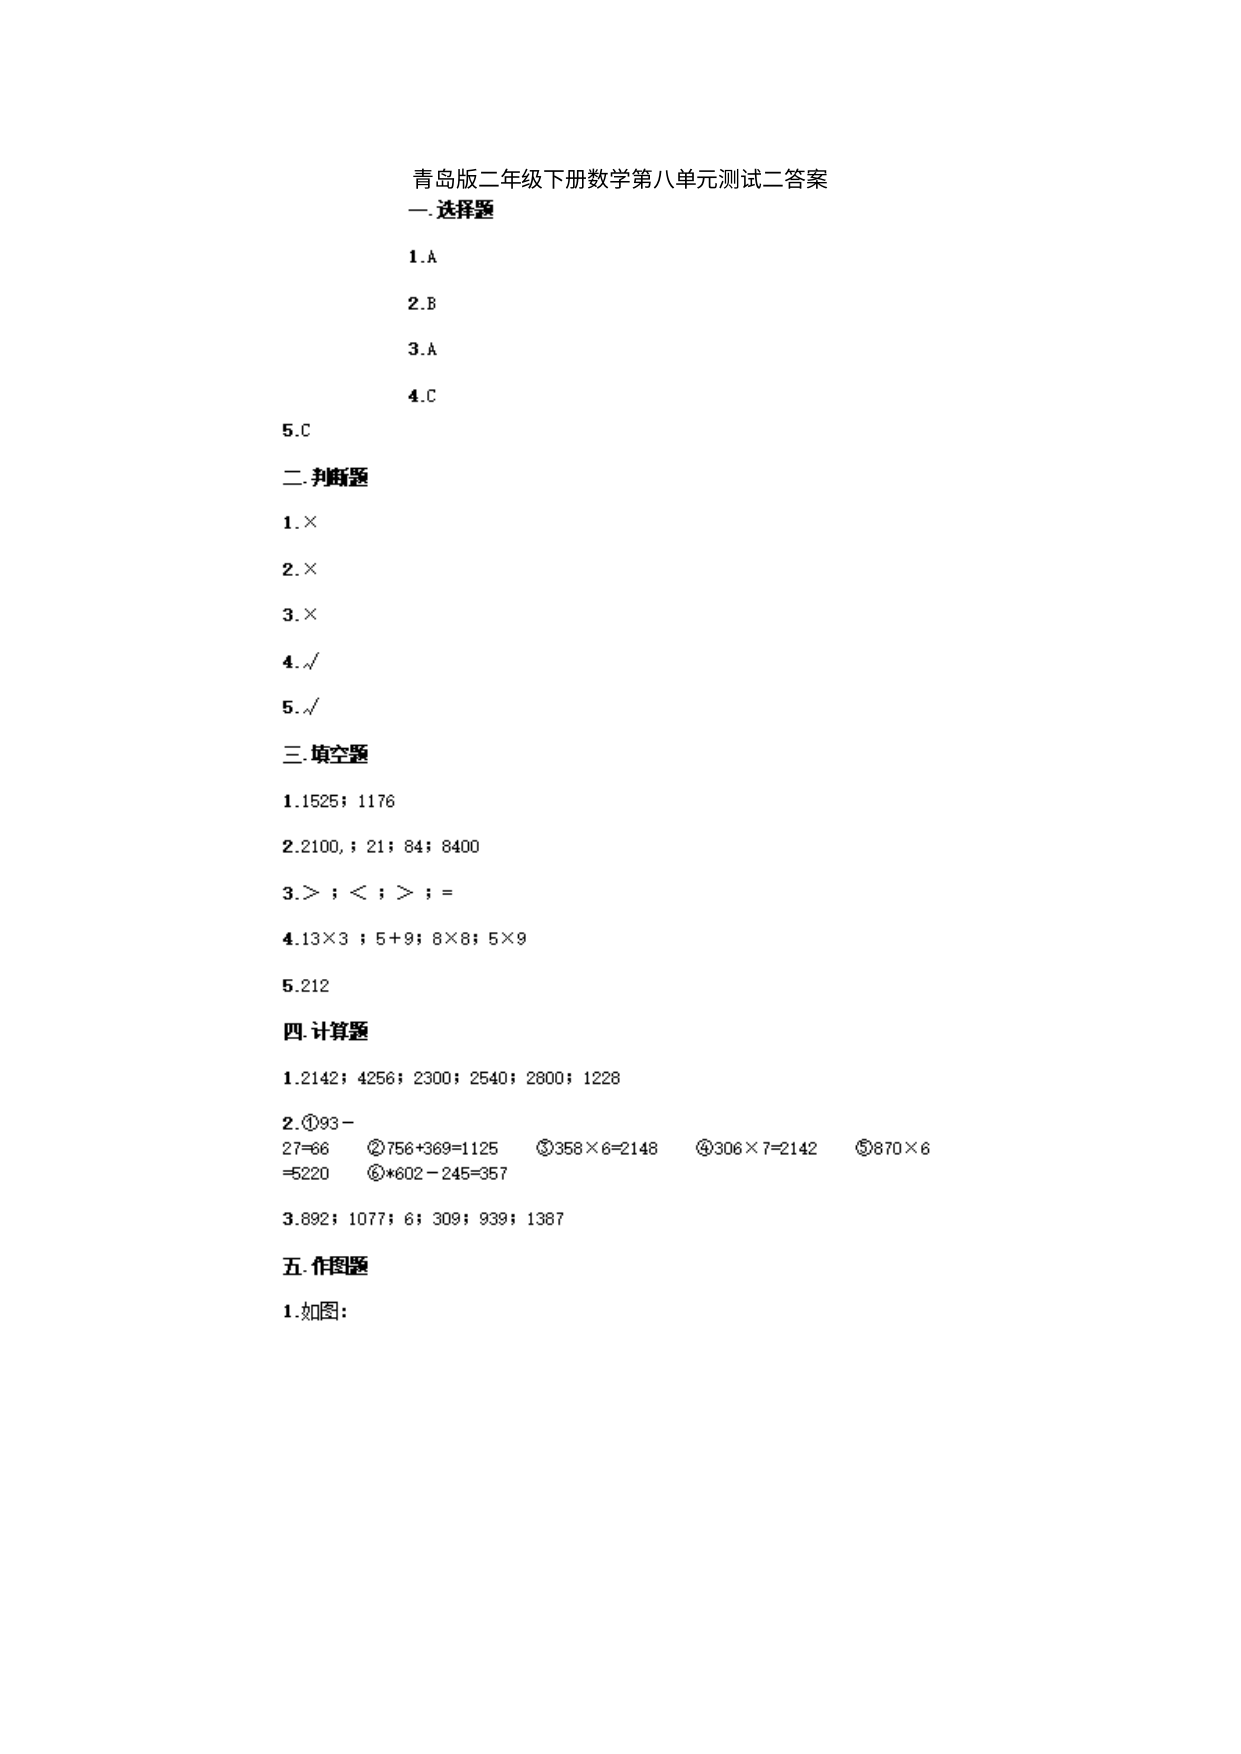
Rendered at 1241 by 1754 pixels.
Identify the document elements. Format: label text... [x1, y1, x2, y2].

picture [387, 194, 853, 421]
picture [263, 422, 978, 1352]
text 青岛版二年级下册数学第八单元测试二答案 [187, 162, 1053, 194]
